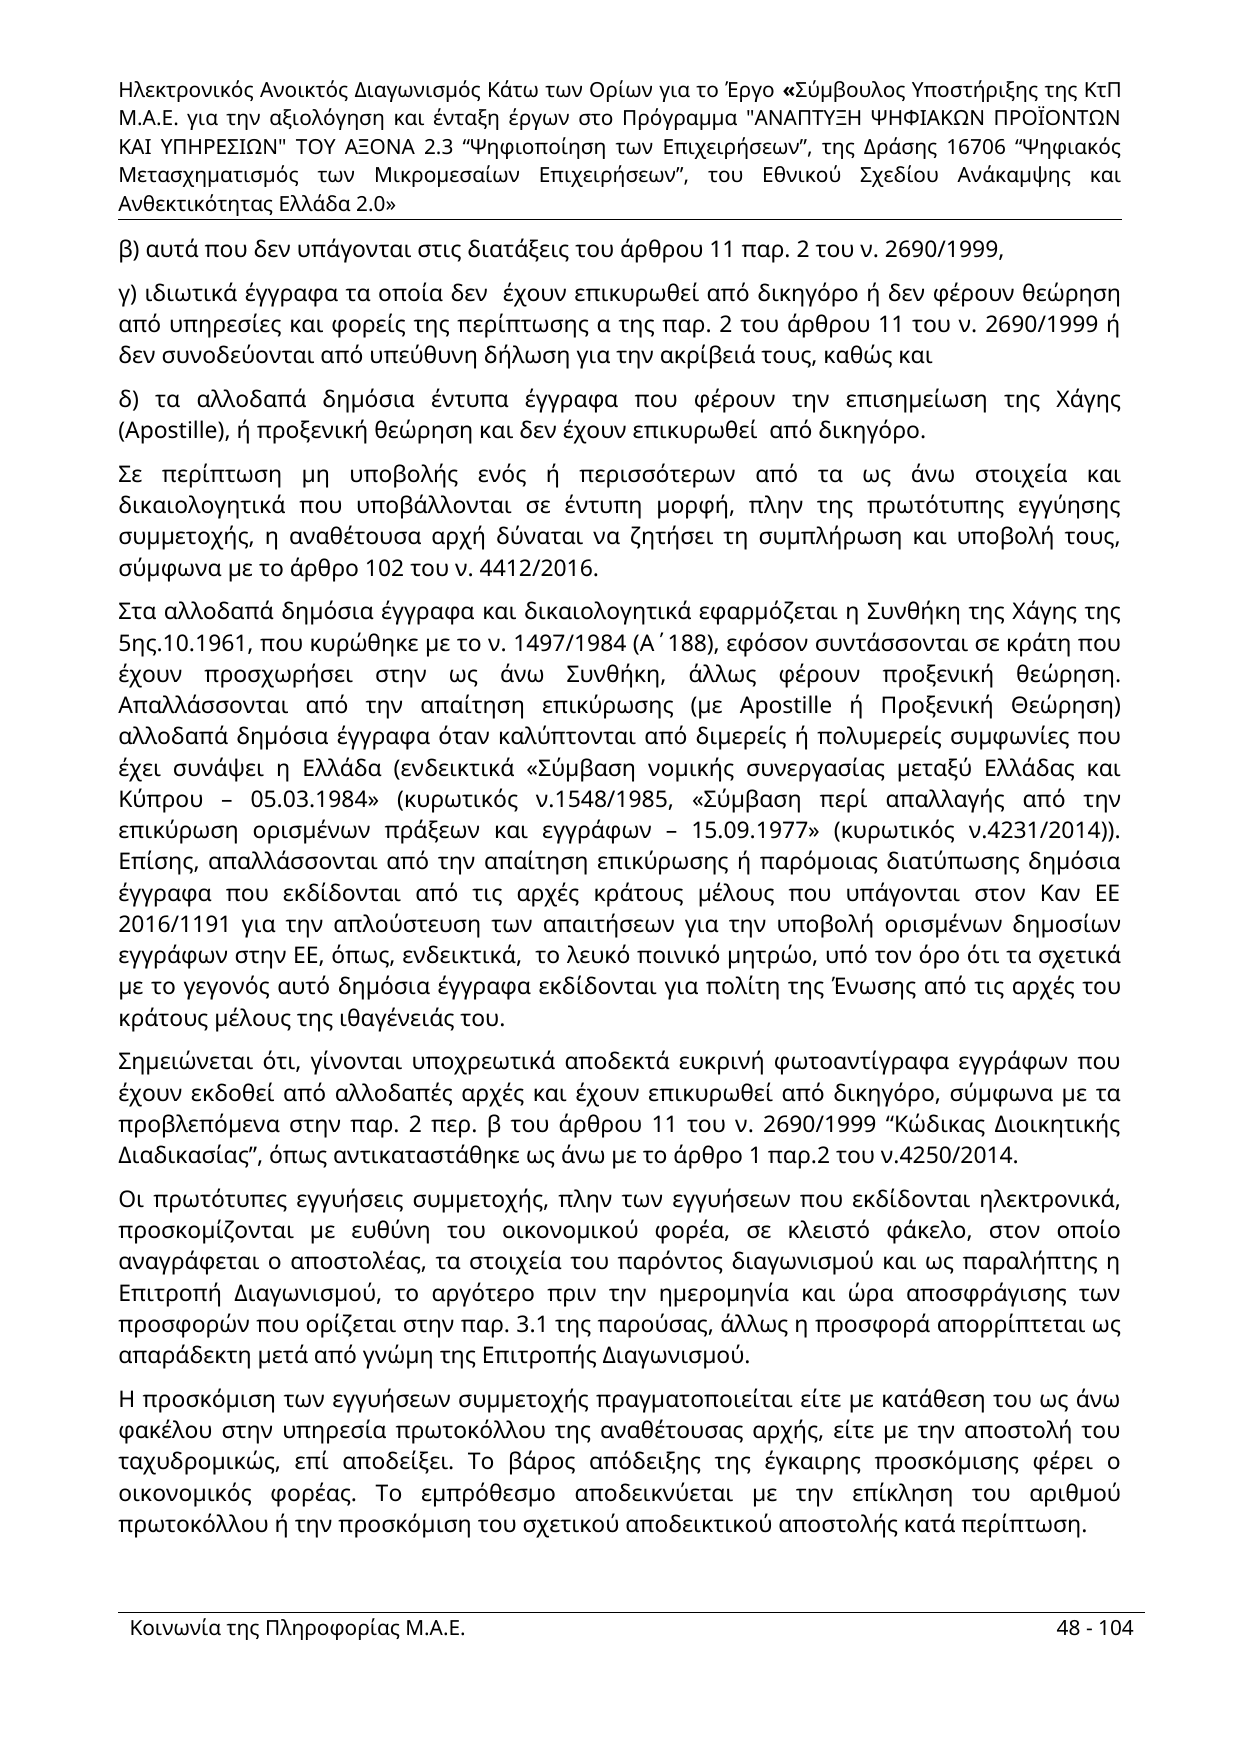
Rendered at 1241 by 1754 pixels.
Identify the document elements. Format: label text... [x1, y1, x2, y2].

text Σε περίπτωση μη υποβολής ενός ή περισσότερων από τα ως άνω στοιχεία και δικαιολογητικά που υποβάλλονται σε έντυπη μορφή, πλην της πρωτότυπης εγγύησης συμμετοχής, η αναθέτουσα αρχή δύναται να ζητήσει τη συμπλήρωση και υποβολή τους, σύμφωνα με το άρθρο 102 του ν. 4412/2016. [118, 458, 1122, 583]
text Η προσκόμιση των εγγυήσεων συμμετοχής πραγματοποιείται είτε με κατάθεση του ως άνω φακέλου στην υπηρεσία πρωτοκόλλου της αναθέτουσας αρχής, είτε με την αποστολή του ταχυδρομικώς, επί αποδείξει. Το βάρος απόδειξης της έγκαιρης προσκόμισης φέρει ο οικονομικός φορέας. Το εμπρόθεσμο αποδεικνύεται με την επίκληση του αριθμού πρωτοκόλλου ή την προσκόμιση του σχετικού αποδεικτικού αποστολής κατά περίπτωση. [118, 1383, 1122, 1539]
text Σημειώνεται ότι, γίνονται υποχρεωτικά αποδεκτά ευκρινή φωτοαντίγραφα εγγράφων που έχουν εκδοθεί από αλλοδαπές αρχές και έχουν επικυρωθεί από δικηγόρο, σύμφωνα με τα προβλεπόμενα στην παρ. 2 περ. β του άρθρου 11 του ν. 2690/1999 “Κώδικας Διοικητικής Διαδικασίας”, όπως αντικαταστάθηκε ως άνω με το άρθρο 1 παρ.2 του ν.4250/2014. [118, 1045, 1122, 1170]
text β) αυτά που δεν υπάγονται στις διατάξεις του άρθρου 11 παρ. 2 του ν. 2690/1999, [118, 233, 1122, 264]
text Στα αλλοδαπά δημόσια έγγραφα και δικαιολογητικά εφαρμόζεται η Συνθήκη της Χάγης της 5ης.10.1961, που κυρώθηκε με το ν. 1497/1984 (Α΄188), εφόσον συντάσσονται σε κράτη που έχουν προσχωρήσει στην ως άνω Συνθήκη, άλλως φέρουν προξενική θεώρηση. Απαλλάσσονται από την απαίτηση επικύρωσης (με Apostille ή Προξενική Θεώρηση) αλλοδαπά δημόσια έγγραφα όταν καλύπτονται από διμερείς ή πολυμερείς συμφωνίες που έχει συνάψει η Ελλάδα (ενδεικτικά «Σύμβαση νομικής συνεργασίας μεταξύ Ελλάδας και Κύπρου – 05.03.1984» (κυρωτικός ν.1548/1985, «Σύμβαση περί απαλλαγής από την επικύρωση ορισμένων πράξεων και εγγράφων – 15.09.1977» (κυρωτικός ν.4231/2014)). Επίσης, απαλλάσσονται από την απαίτηση επικύρωσης ή παρόμοιας διατύπωσης δημόσια έγγραφα που εκδίδονται από τις αρχές κράτους μέλους που υπάγονται στον Καν ΕΕ 2016/1191 για την απλούστευση των απαιτήσεων για την υποβολή ορισμένων δημοσίων εγγράφων στην ΕΕ, όπως, ενδεικτικά, το λευκό ποινικό μητρώο, υπό τον όρο ότι τα σχετικά με το γεγονός αυτό δημόσια έγγραφα εκδίδονται για πολίτη της Ένωσης από τις αρχές του κράτους μέλους της ιθαγένειάς του. [118, 595, 1122, 1033]
text Οι πρωτότυπες εγγυήσεις συμμετοχής, πλην των εγγυήσεων που εκδίδονται ηλεκτρονικά, προσκομίζονται με ευθύνη του οικονομικού φορέα, σε κλειστό φάκελο, στον οποίο αναγράφεται ο αποστολέας, τα στοιχεία του παρόντος διαγωνισμού και ως παραλήπτης η Επιτροπή Διαγωνισμού, το αργότερο πριν την ημερομηνία και ώρα αποσφράγισης των προσφορών που ορίζεται στην παρ. 3.1 της παρούσας, άλλως η προσφορά απορρίπτεται ως απαράδεκτη μετά από γνώμη της Επιτροπής Διαγωνισμού. [118, 1183, 1122, 1370]
text δ) τα αλλοδαπά δημόσια έντυπα έγγραφα που φέρουν την επισημείωση της Χάγης (Apostille), ή προξενική θεώρηση και δεν έχουν επικυρωθεί από δικηγόρο. [118, 383, 1122, 445]
text γ) ιδιωτικά έγγραφα τα οποία δεν έχουν επικυρωθεί από δικηγόρο ή δεν φέρουν θεώρηση από υπηρεσίες και φορείς της περίπτωσης α της παρ. 2 του άρθρου 11 του ν. 2690/1999 ή δεν συνοδεύονται από υπεύθυνη δήλωση για την ακρίβειά τους, καθώς και [118, 277, 1122, 370]
